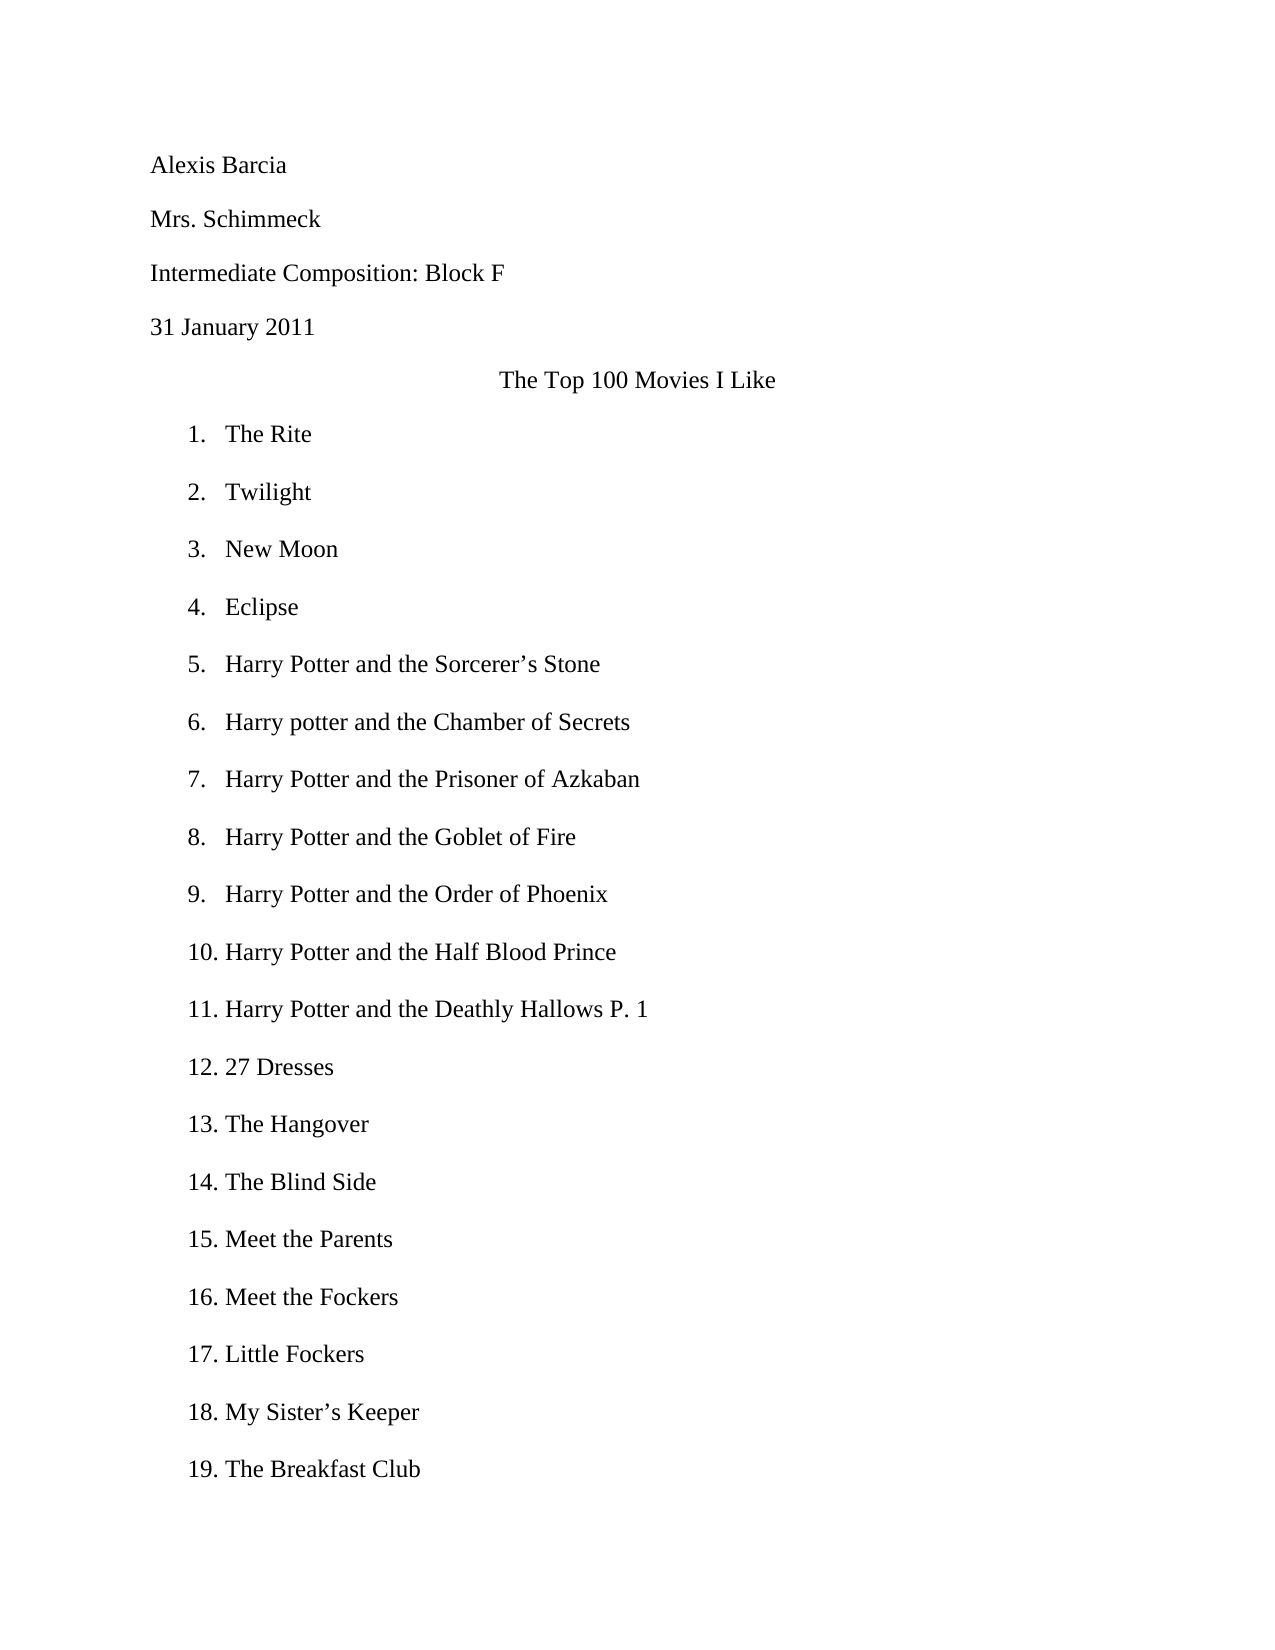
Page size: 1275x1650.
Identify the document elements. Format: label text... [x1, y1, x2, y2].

list The Blind Side [187, 1167, 1125, 1196]
list The Breakfast Club [187, 1454, 1125, 1483]
list Eclipse [187, 592, 1125, 621]
list Harry Potter and the Order of Phoenix [187, 879, 1125, 908]
list Harry Potter and the Prisoner of Azkaban [187, 764, 1125, 793]
list Harry Potter and the Deathly Hallows P. 1 [187, 994, 1125, 1023]
list The Rite [187, 419, 1125, 448]
list My Sister’s Keeper [187, 1397, 1125, 1426]
list Meet the Fockers [187, 1282, 1125, 1311]
list Harry Potter and the Half Blood Prince [187, 937, 1125, 966]
text 31 January 2011 [150, 312, 1125, 340]
text Mrs. Schimmeck [150, 204, 1125, 233]
list 27 Dresses [187, 1052, 1125, 1081]
list The Hangover [187, 1109, 1125, 1138]
list Twilight [187, 477, 1125, 506]
list Harry Potter and the Sorcerer’s Stone [187, 649, 1125, 678]
text Alexis Barcia [150, 150, 1125, 179]
list Harry potter and the Chamber of Secrets [187, 707, 1125, 736]
text Intermediate Composition: Block F [150, 258, 1125, 286]
list Meet the Parents [187, 1224, 1125, 1253]
list Harry Potter and the Goblet of Fire [187, 822, 1125, 851]
list New Moon [187, 534, 1125, 563]
text The Top 100 Movies I Like [150, 365, 1125, 394]
list Little Fockers [187, 1339, 1125, 1368]
